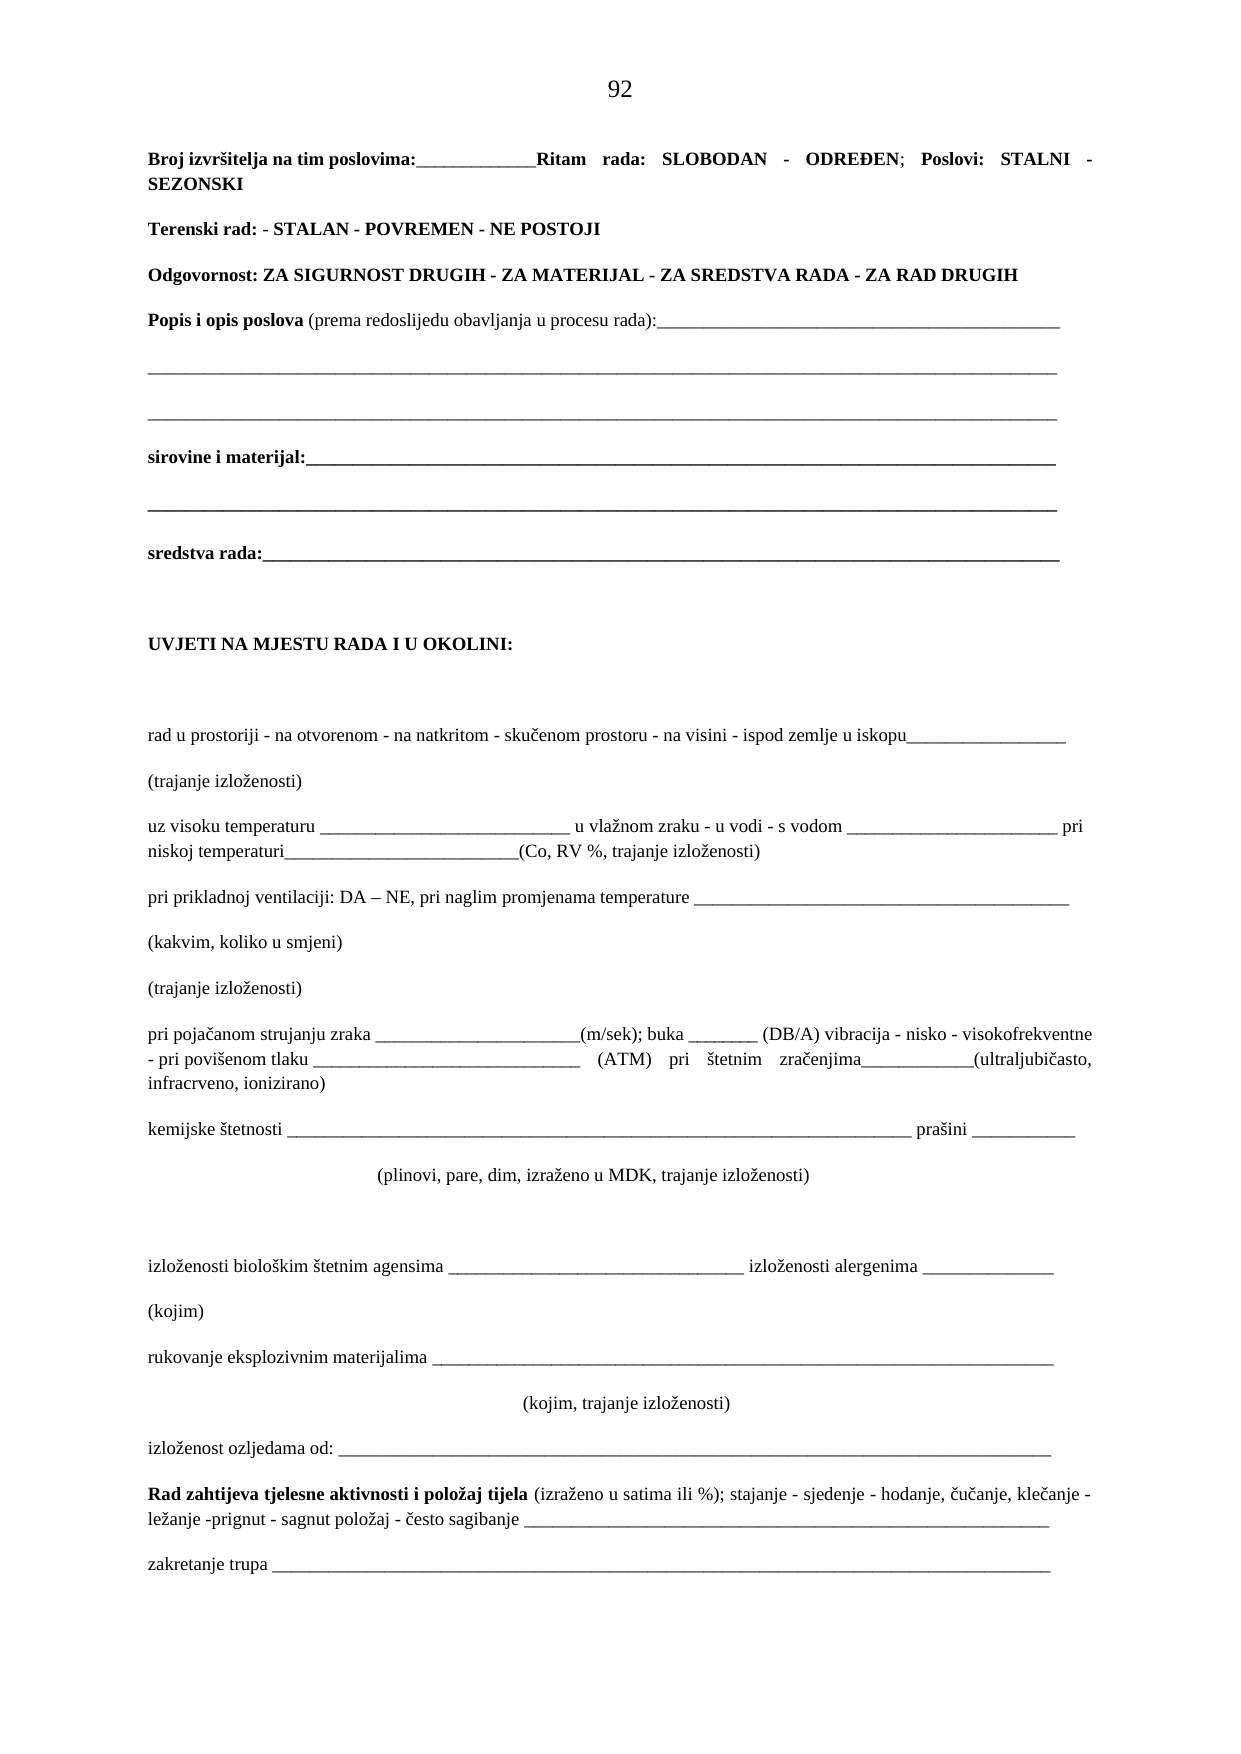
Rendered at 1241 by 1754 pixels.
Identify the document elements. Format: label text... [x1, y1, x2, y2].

text Rad zahtijeva tjelesne aktivnosti i položaj tijela (izraženo u satima ili %); stajanje - sjedenje - hodanje, čučanje, klečanje - ležanje -prignut - sagnut položaj - često sagibanje ________________________________________________________ [148, 1483, 1093, 1529]
text UVJETI NA MJESTU RADA I U OKOLINI: [148, 633, 1093, 654]
text (plinovi, pare, dim, izraženo u MDK, trajanje izloženosti) [373, 1163, 1093, 1185]
text _________________________________________________________________________________________________ [148, 492, 1093, 513]
text Terenski rad: - STALAN - POVREMEN - NE POSTOJI [148, 218, 1093, 239]
text (kojim, trajanje izloženosti) [523, 1392, 1093, 1413]
text kemijske štetnosti prašini ___________ [148, 1118, 1093, 1139]
text uz visoku temperaturu u vlažnom zraku - u vodi - s vodom pri niskoj temperaturi_________________________(Co, RV %, trajanje izloženosti) [148, 815, 1093, 862]
text Odgovornost: ZA SIGURNOST DRUGIH - ZA MATERIJAL - ZA SREDSTVA RADA - ZA RAD DRUGIH [148, 264, 1093, 285]
text sredstva rada:_____________________________________________________________________________________ [148, 542, 1093, 563]
text izloženost ozljedama od: ____________________________________________________________________________ [148, 1437, 1093, 1459]
text _________________________________________________________________________________________________ [148, 401, 1093, 422]
text (trajanje izloženosti) [148, 977, 1093, 998]
text pri prikladnoj ventilaciji: DA – NE, pri naglim promjenama temperature ________________________________________ [148, 886, 1093, 907]
text (kakvim, koliko u smjeni) [148, 931, 1093, 953]
text Popis i opis poslova (prema redoslijedu obavljanja u procesu rada):___________________________________________ [148, 309, 1093, 331]
text sirovine i materijal:________________________________________________________________________________ [148, 446, 1093, 468]
text zakretanje trupa ___________________________________________________________________________________ [148, 1553, 1093, 1575]
text rukovanje eksplozivnim materijalima _________________________________ [148, 1346, 1093, 1367]
text izloženosti biološkim štetnim agensima izloženosti alergenima ______________ [148, 1255, 1093, 1276]
text _________________________________________________________________________________________________ [148, 355, 1093, 376]
text Broj izvršitelja na tim poslovima: Ritam rada: SLOBODAN - ODREĐEN; Poslovi: STALNI - SEZONSKI [148, 148, 1093, 194]
text (trajanje izloženosti) [148, 770, 1093, 791]
text pri pojačanom strujanju zraka (m/sek); buka (DB/A) vibracija - nisko - visokofrekventne - pri povišenom tlaku (ATM) pri štetnim zračenjima____________(ultraljubičasto, infracrveno, ionizirano) [148, 1023, 1093, 1094]
text rad u prostoriji - na otvorenom - na natkritom - skučenom prostoru - na visini - ispod zemlje u iskopu_________________ [148, 724, 1093, 746]
text (kojim) [148, 1300, 1093, 1322]
